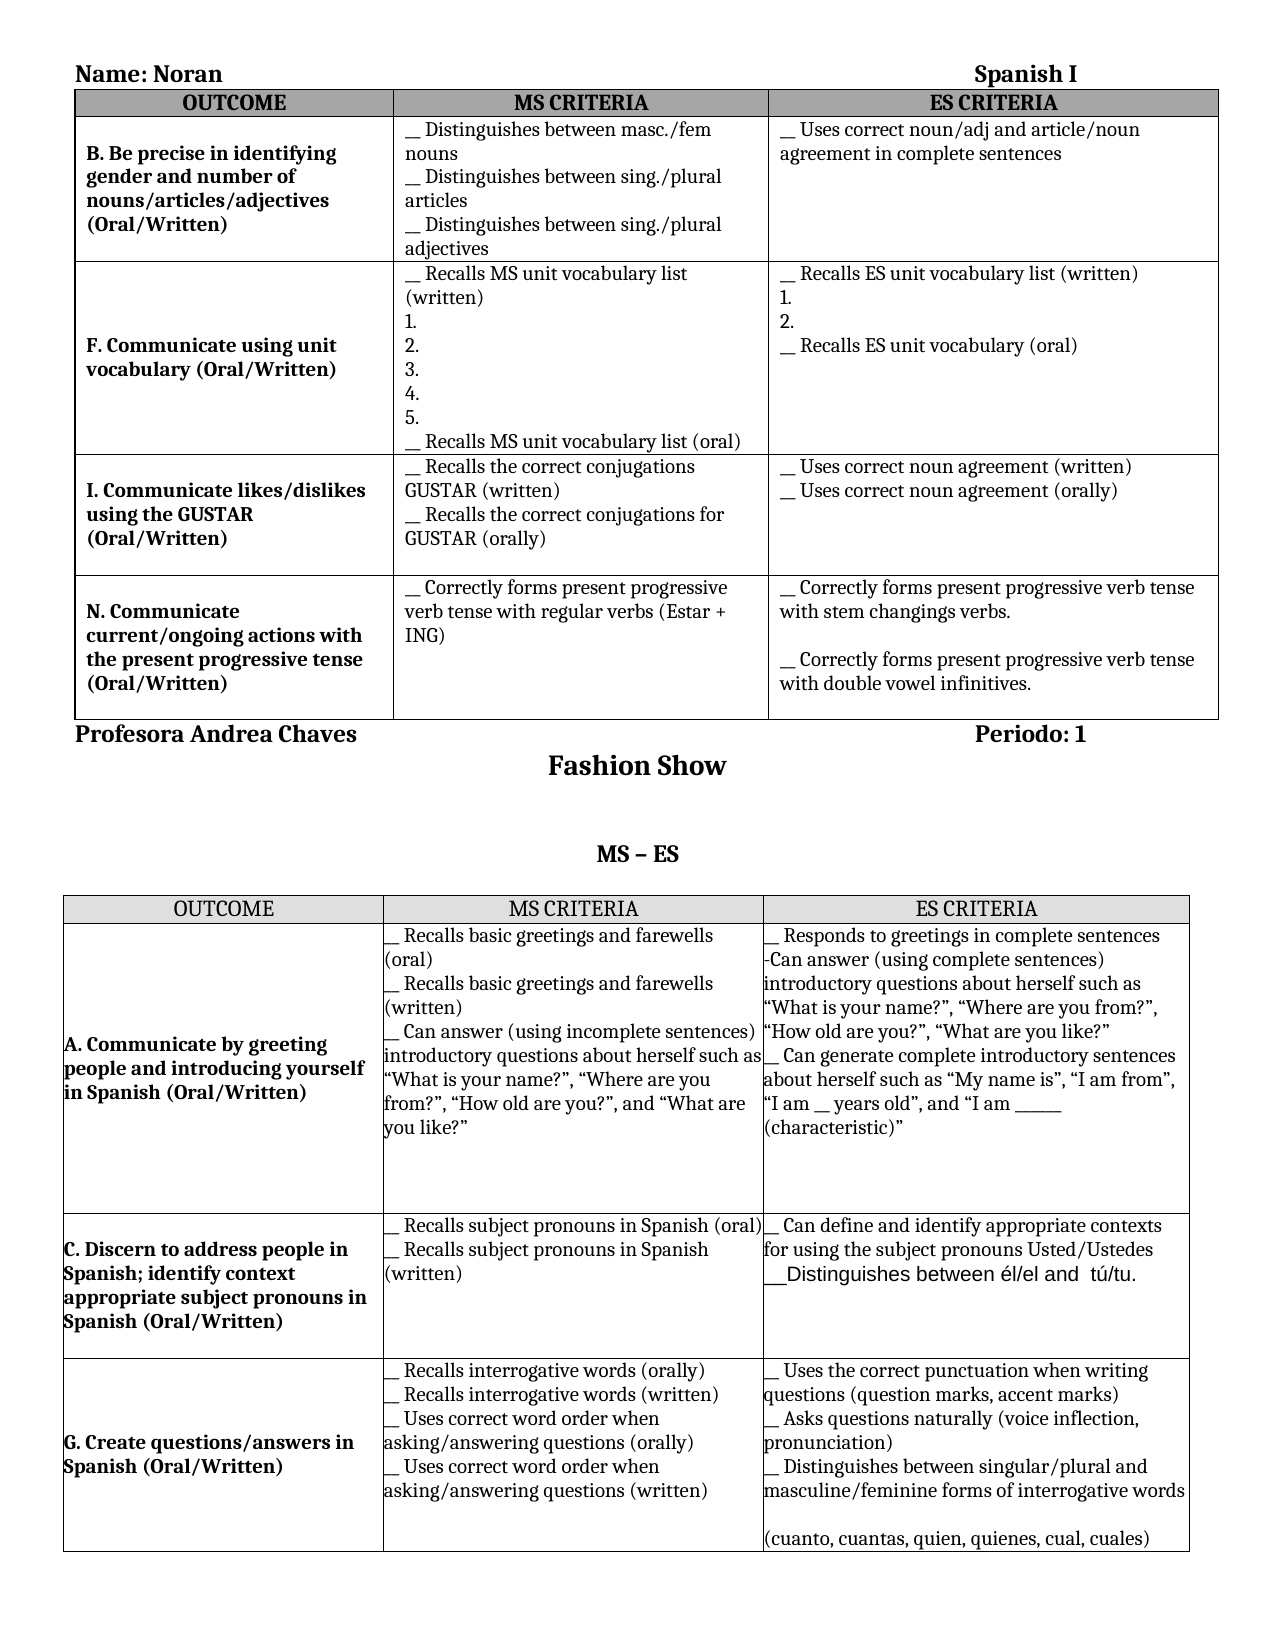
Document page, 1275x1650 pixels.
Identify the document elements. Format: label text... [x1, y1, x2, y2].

table_header OUTCOME [64, 896, 383, 923]
table_header ES CRITERIA [769, 90, 1218, 116]
text Name: Noran Spanish I [75, 60, 1200, 89]
text MS – ES [75, 840, 1200, 869]
table_cell F. Communicate using unit vocabulary (Oral/Written) [76, 262, 393, 454]
table_cell __ Correctly forms present progressive verb tense with regular verbs (Estar + ING) [394, 576, 768, 719]
table_cell A. Communicate by greeting people and introducing yourself in Spanish (Oral/Written) [64, 924, 383, 1213]
table_cell __ Responds to greetings in complete sentences -Can answer (using complete sentences) introductory questions about herself such as “What is your name?”, “Where are you from?”, “How old are you?”, “What are you like?” __ Can generate complete introductory sentences about herself such as “My name is”, “I am from”, “I am __ years old”, and “I am ______ (characteristic)” [764, 924, 1189, 1213]
table_cell __ Recalls the correct conjugations GUSTAR (written) __ Recalls the correct conjugations for GUSTAR (orally) [394, 455, 768, 574]
table_header ES CRITERIA [764, 896, 1189, 923]
text Profesora Andrea Chaves Periodo: 1 [75, 720, 1200, 749]
table_cell G. Create questions/answers in Spanish (Oral/Written) [64, 1359, 383, 1551]
table_cell __ Uses correct noun agreement (written) __ Uses correct noun agreement (orally) [769, 455, 1218, 574]
table_cell N. Communicate current/ongoing actions with the present progressive tense (Oral/Written) [76, 576, 393, 719]
table_header MS CRITERIA [394, 90, 768, 116]
table_cell __ Uses the correct punctuation when writing questions (question marks, accent marks) __ Asks questions naturally (voice inflection, pronunciation) __ Distinguishes between singular/plural and masculine/feminine forms of interrogative words (cuanto, cuantas, quien, quienes, cual, cuales) [764, 1359, 1189, 1551]
table_cell __ Recalls ES unit vocabulary list (written) 1. 2. __ Recalls ES unit vocabulary (oral) [769, 262, 1218, 454]
table_cell __ Recalls interrogative words (orally) __ Recalls interrogative words (written) __ Uses correct word order when asking/answering questions (orally) __ Uses correct word order when asking/answering questions (written) [384, 1359, 763, 1551]
table_header OUTCOME [76, 90, 393, 116]
table_cell C. Discern to address people in Spanish; identify context appropriate subject pronouns in Spanish (Oral/Written) [64, 1214, 383, 1358]
text Fashion Show [75, 749, 1200, 783]
table_cell __ Correctly forms present progressive verb tense with stem changings verbs. __ Correctly forms present progressive verb tense with double vowel infinitives. [769, 576, 1218, 719]
table_cell __ Uses correct noun/adj and article/noun agreement in complete sentences [769, 117, 1218, 261]
table_cell __ Recalls subject pronouns in Spanish (oral) __ Recalls subject pronouns in Spanish (written) [384, 1214, 763, 1358]
table_header MS CRITERIA [384, 896, 763, 923]
table_cell B. Be precise in identifying gender and number of nouns/articles/adjectives (Oral/Written) [76, 117, 393, 261]
table_cell __ Distinguishes between masc./fem nouns __ Distinguishes between sing./plural articles __ Distinguishes between sing./plural adjectives [394, 117, 768, 261]
table_cell I. Communicate likes/dislikes using the GUSTAR (Oral/Written) [76, 455, 393, 574]
table_cell __ Recalls MS unit vocabulary list (written) 1. 2. 3. 4. 5. __ Recalls MS unit vocabulary list (oral) [394, 262, 768, 454]
table_cell __ Recalls basic greetings and farewells (oral) __ Recalls basic greetings and farewells (written) __ Can answer (using incomplete sentences) introductory questions about herself such as “What is your name?”, “Where are you from?”, “How old are you?”, and “What are you like?” [384, 924, 763, 1213]
table_cell __ Can define and identify appropriate contexts for using the subject pronouns Usted/Ustedes __Distinguishes between él/el and tú/tu. [764, 1214, 1189, 1358]
